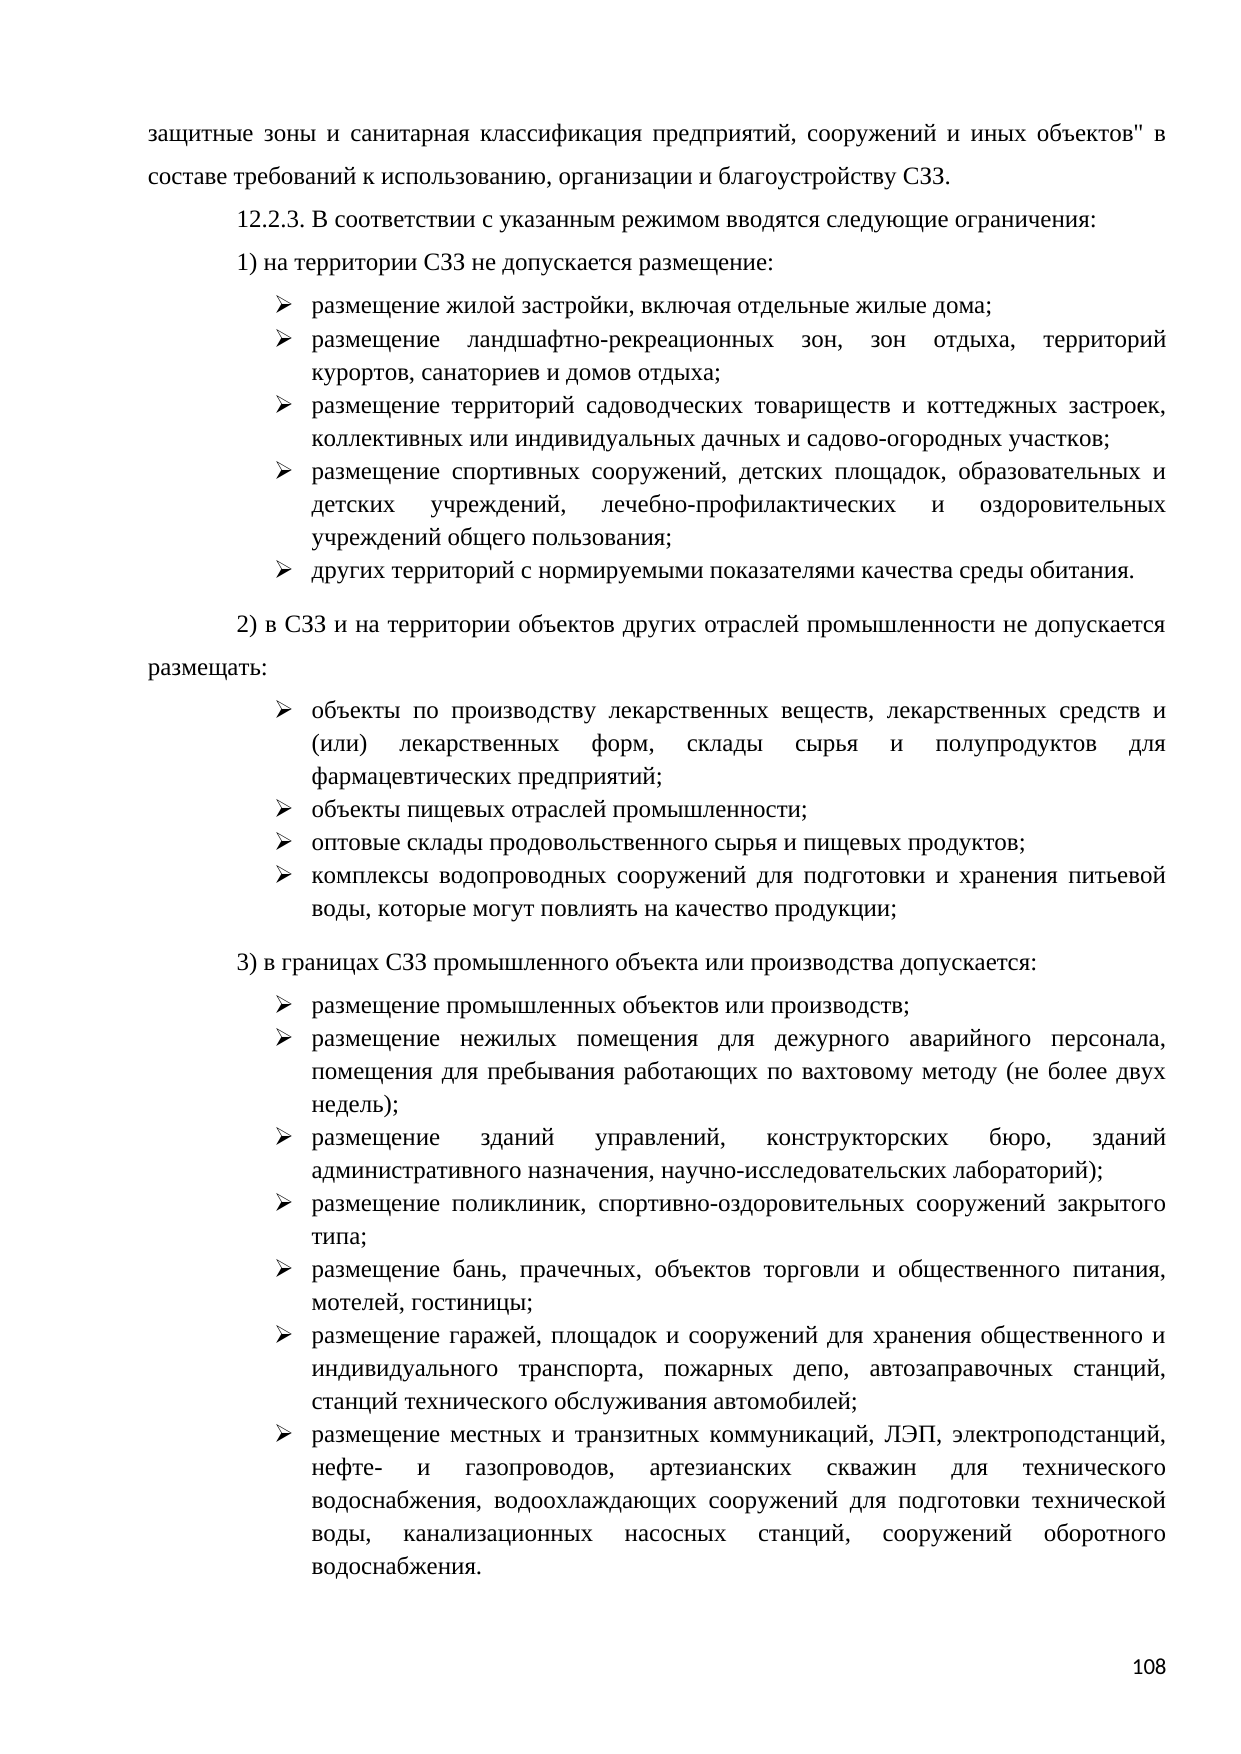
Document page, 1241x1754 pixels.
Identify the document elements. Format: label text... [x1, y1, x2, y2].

text 3) в границах СЗЗ промышленного объекта или производства допускается: [148, 947, 1167, 976]
list размещение местных и транзитных коммуникаций, ЛЭП, электроподстанций, нефте- и газопроводов, артезианских скважин для технического водоснабжения, водоохлаждающих сооружений для подготовки технической воды, канализационных насосных станций, сооружений оборотного водоснабжения. [274, 1419, 1167, 1580]
list размещение бань, прачечных, объектов торговли и общественного питания, мотелей, гостиницы; [274, 1254, 1167, 1316]
text 2) в СЗЗ и на территории объектов других отраслей промышленности не допускается размещать: [148, 609, 1167, 681]
list размещение нежилых помещения для дежурного аварийного персонала, помещения для пребывания работающих по вахтовому методу (не более двух недель); [274, 1023, 1167, 1118]
list комплексы водопроводных сооружений для подготовки и хранения питьевой воды, которые могут повлиять на качество продукции; [274, 860, 1167, 922]
list размещение промышленных объектов или производств; [274, 990, 1167, 1019]
list размещение территорий садоводческих товариществ и коттеджных застроек, коллективных или индивидуальных дачных и садово-огородных участков; [274, 390, 1167, 451]
list размещение поликлиник, спортивно-оздоровительных сооружений закрытого типа; [274, 1188, 1167, 1250]
text 12.2.3. В соответствии с указанным режимом вводятся следующие ограничения: [148, 204, 1167, 233]
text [148, 118, 1167, 190]
list других территорий с нормируемыми показателями качества среды обитания. [274, 555, 1167, 583]
list размещение ландшафтно-рекреационных зон, зон отдыха, территорий курортов, санаториев и домов отдыха; [274, 324, 1167, 385]
list оптовые склады продовольственного сырья и пищевых продуктов; [274, 827, 1167, 856]
list объекты по производству лекарственных веществ, лекарственных средств и (или) лекарственных форм, склады сырья и полупродуктов для фармацевтических предприятий; [274, 695, 1167, 790]
list размещение спортивных сооружений, детских площадок, образовательных и детских учреждений, лечебно-профилактических и оздоровительных учреждений общего пользования; [274, 456, 1167, 551]
text 1) на территории СЗЗ не допускается размещение: [148, 247, 1167, 276]
list объекты пищевых отраслей промышленности; [274, 794, 1167, 823]
list размещение гаражей, площадок и сооружений для хранения общественного и индивидуального транспорта, пожарных депо, автозаправочных станций, станций технического обслуживания автомобилей; [274, 1320, 1167, 1415]
list размещение жилой застройки, включая отдельные жилые дома; [274, 291, 1167, 319]
list размещение зданий управлений, конструкторских бюро, зданий административного назначения, научно-исследовательских лабораторий); [274, 1122, 1167, 1184]
